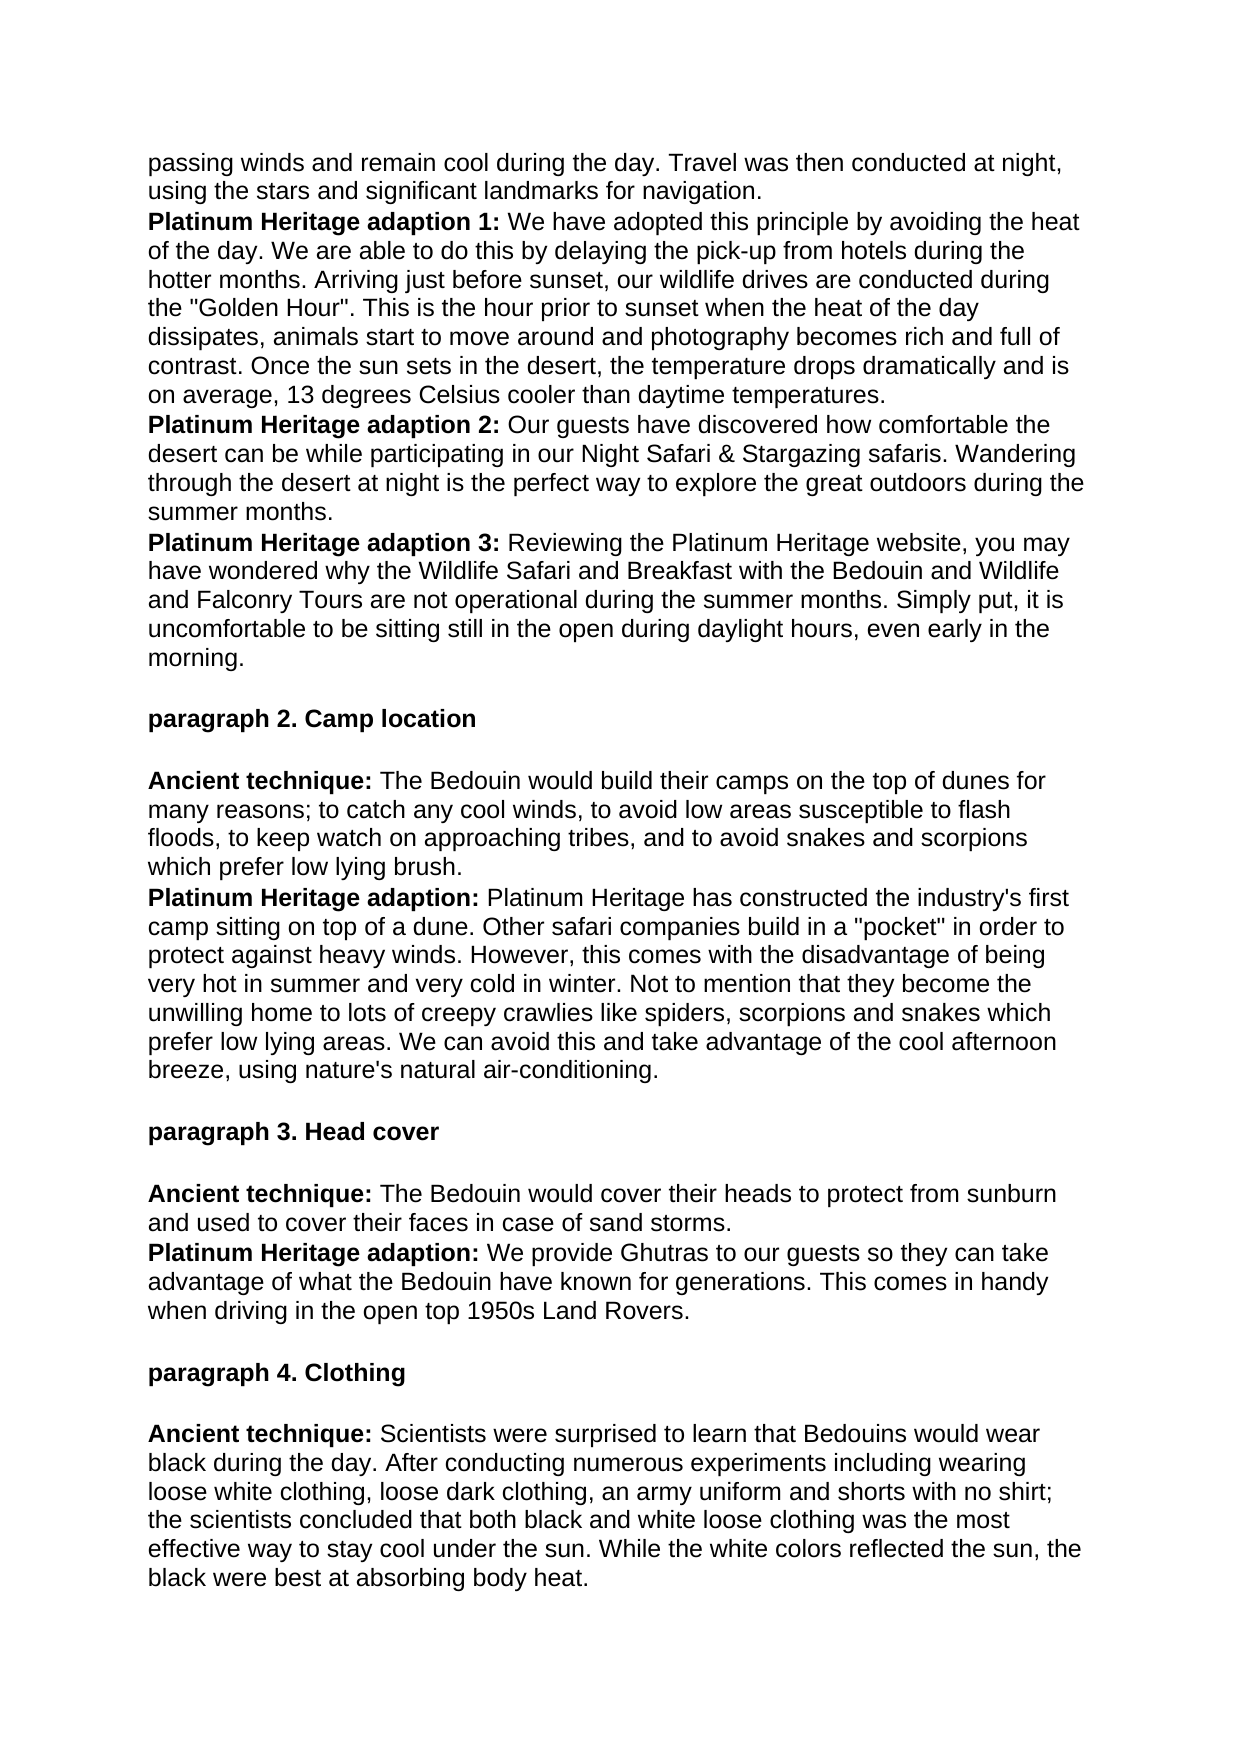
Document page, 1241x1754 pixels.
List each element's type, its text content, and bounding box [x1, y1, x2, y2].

text Platinum Heritage adaption: We provide Ghutras to our guests so they can take advantage of what the Bedouin have known for generations. This comes in handy when driving in the open top 1950s Land Rovers. [148, 1238, 1093, 1325]
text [148, 148, 1093, 205]
text Platinum Heritage adaption 2: Our guests have discovered how comfortable the desert can be while participating in our Night Safari & Stargazing safaris. Wandering through the desert at night is the perfect way to explore the great outdoors during the summer months. [148, 411, 1093, 526]
text paragraph 4. Clothing [148, 1358, 1093, 1386]
text paragraph 3. Head cover [148, 1117, 1093, 1146]
text Ancient technique: Scientists were surprised to learn that Bedouins would wear black during the day. After conducting numerous experiments including wearing loose white clothing, loose dark clothing, an army uniform and shorts with no shirt; the scientists concluded that both black and white loose clothing was the most effective way to stay cool under the sun. While the white colors reflected the sun, the black were best at absorbing body heat. [148, 1419, 1093, 1592]
text Platinum Heritage adaption 1: We have adopted this principle by avoiding the heat of the day. We are able to do this by delaying the pick-up from hotels during the hotter months. Arriving just before sunset, our wildlife drives are conducted during the "Golden Hour". This is the hour prior to sunset when the heat of the day dissipates, animals start to move around and photography becomes rich and full of contrast. Once the sun sets in the desert, the temperature drops dramatically and is on average, 13 degrees Celsius cooler than daytime temperatures. [148, 207, 1093, 408]
text Platinum Heritage adaption 3: Reviewing the Platinum Heritage website, you may have wondered why the Wildlife Safari and Breakfast with the Bedouin and Wildlife and Falconry Tours are not operational during the summer months. Simply put, it is uncomfortable to be sitting still in the open during daylight hours, even early in the morning. [148, 528, 1093, 671]
text paragraph 2. Camp location [148, 704, 1093, 733]
text Ancient technique: The Bedouin would cover their heads to protect from sunburn and used to cover their faces in case of sand storms. [148, 1179, 1093, 1236]
text Ancient technique: The Bedouin would build their camps on the top of dunes for many reasons; to catch any cool winds, to avoid low areas susceptible to flash floods, to keep watch on approaching tribes, and to avoid snakes and scorpions which prefer low lying brush. [148, 766, 1093, 881]
text Platinum Heritage adaption: Platinum Heritage has constructed the industry's first camp sitting on top of a dune. Other safari companies build in a "pocket" in order to protect against heavy winds. However, this comes with the disadvantage of being very hot in summer and very cold in winter. Not to mention that they become the unwilling home to lots of creepy crawlies like spiders, scorpions and snakes which prefer low lying areas. We can avoid this and take advantage of the cool afternoon breeze, using nature's natural air-conditioning. [148, 883, 1093, 1084]
